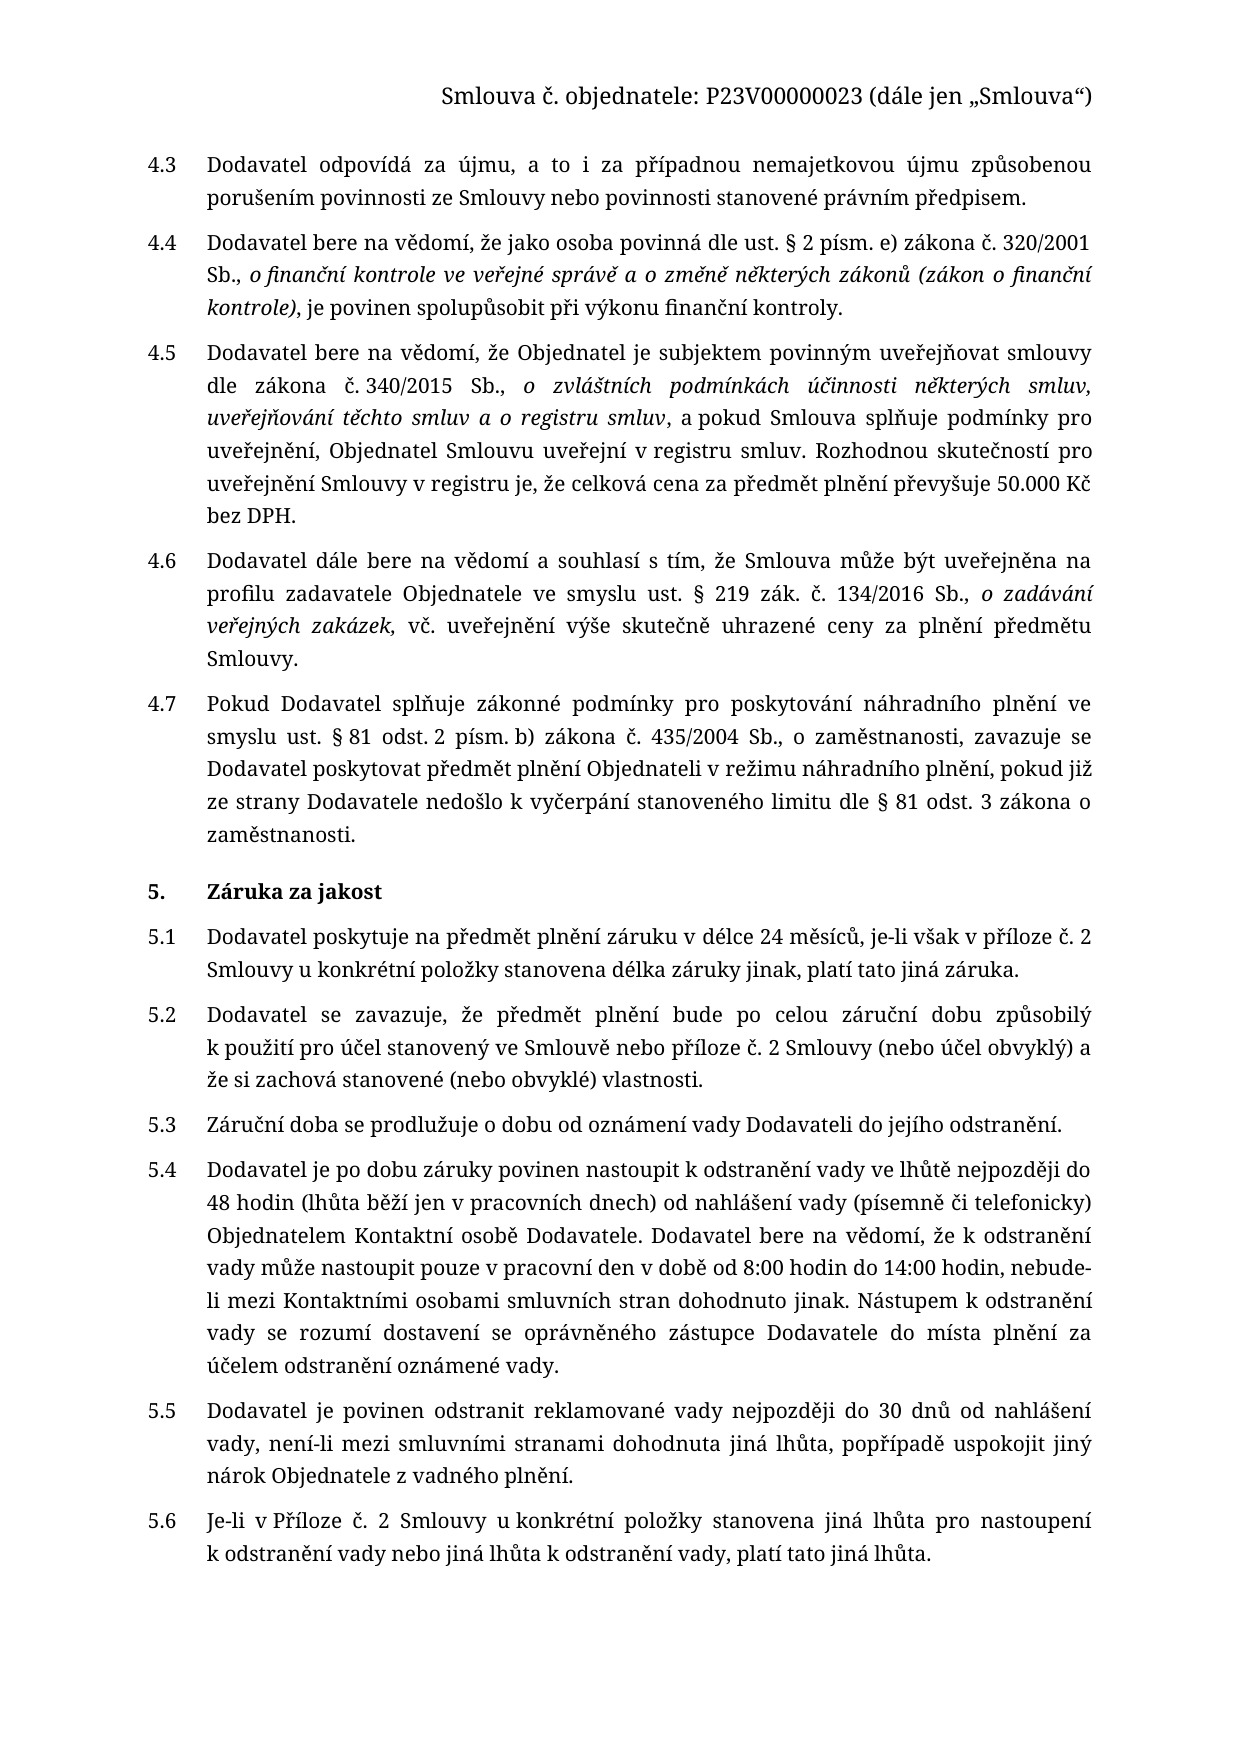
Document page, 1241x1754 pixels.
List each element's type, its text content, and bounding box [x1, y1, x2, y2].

list Dodavatel dále bere na vědomí a souhlasí s tím, že Smlouva může být uveřejněna na profilu zadavatele Objednatele ve smyslu ust. § 219 zák. č. 134/2016 Sb., o zadávání veřejných zakázek, vč. uveřejnění výše skutečně uhrazené ceny za plnění předmětu Smlouvy. [148, 546, 1093, 673]
list Pokud Dodavatel splňuje zákonné podmínky pro poskytování náhradního plnění ve smyslu ust. § 81 odst. 2 písm. b) zákona č. 435/2004 Sb., o zaměstnanosti, zavazuje se Dodavatel poskytovat předmět plnění Objednateli v režimu náhradního plnění, pokud již ze strany Dodavatele nedošlo k vyčerpání stanoveného limitu dle § 81 odst. 3 zákona o zaměstnanosti. [148, 689, 1093, 848]
list Je-li v Příloze č. 2 Smlouvy u konkrétní položky stanovena jiná lhůta pro nastoupení k odstranění vady nebo jiná lhůta k odstranění vady, platí tato jiná lhůta. [148, 1507, 1093, 1568]
list Dodavatel je po dobu záruky povinen nastoupit k odstranění vady ve lhůtě nejpozději do 48 hodin (lhůta běží jen v pracovních dnech) od nahlášení vady (písemně či telefonicky) Objednatelem Kontaktní osobě Dodavatele. Dodavatel bere na vědomí, že k odstranění vady může nastoupit pouze v pracovní den v době od 8:00 hodin do 14:00 hodin, nebude-li mezi Kontaktními osobami smluvních stran dohodnuto jinak. Nástupem k odstranění vady se rozumí dostavení se oprávněného zástupce Dodavatele do místa plnění za účelem odstranění oznámené vady. [148, 1156, 1093, 1379]
list Záruka za jakost [148, 877, 1093, 906]
list Dodavatel poskytuje na předmět plnění záruku v délce 24 měsíců, je-li však v příloze č. 2 Smlouvy u konkrétní položky stanovena délka záruky jinak, platí tato jiná záruka. [148, 922, 1093, 983]
list Dodavatel odpovídá za újmu, a to i za případnou nemajetkovou újmu způsobenou porušením povinnosti ze Smlouvy nebo povinnosti stanovené právním předpisem. [148, 150, 1093, 211]
list Dodavatel bere na vědomí, že Objednatel je subjektem povinným uveřejňovat smlouvy dle zákona č. 340/2015 Sb., o zvláštních podmínkách účinnosti některých smluv, uveřejňování těchto smluv a o registru smluv, a pokud Smlouva splňuje podmínky pro uveřejnění, Objednatel Smlouvu uveřejní v registru smluv. Rozhodnou skutečností pro uveřejnění Smlouvy v registru je, že celková cena za předmět plnění převyšuje 50.000 Kč bez DPH. [148, 338, 1093, 530]
list Záruční doba se prodlužuje o dobu od oznámení vady Dodavateli do jejího odstranění. [148, 1110, 1093, 1139]
list Dodavatel je povinen odstranit reklamované vady nejpozději do 30 dnů od nahlášení vady, není-li mezi smluvními stranami dohodnuta jiná lhůta, popřípadě uspokojit jiný nárok Objednatele z vadného plnění. [148, 1396, 1093, 1490]
list Dodavatel bere na vědomí, že jako osoba povinná dle ust. § 2 písm. e) zákona č. 320/2001 Sb., o finanční kontrole ve veřejné správě a o změně některých zákonů (zákon o finanční kontrole), je povinen spolupůsobit při výkonu finanční kontroly. [148, 228, 1093, 322]
list Dodavatel se zavazuje, že předmět plnění bude po celou záruční dobu způsobilý k použití pro účel stanovený ve Smlouvě nebo příloze č. 2 Smlouvy (nebo účel obvyklý) a že si zachová stanovené (nebo obvyklé) vlastnosti. [148, 1000, 1093, 1094]
